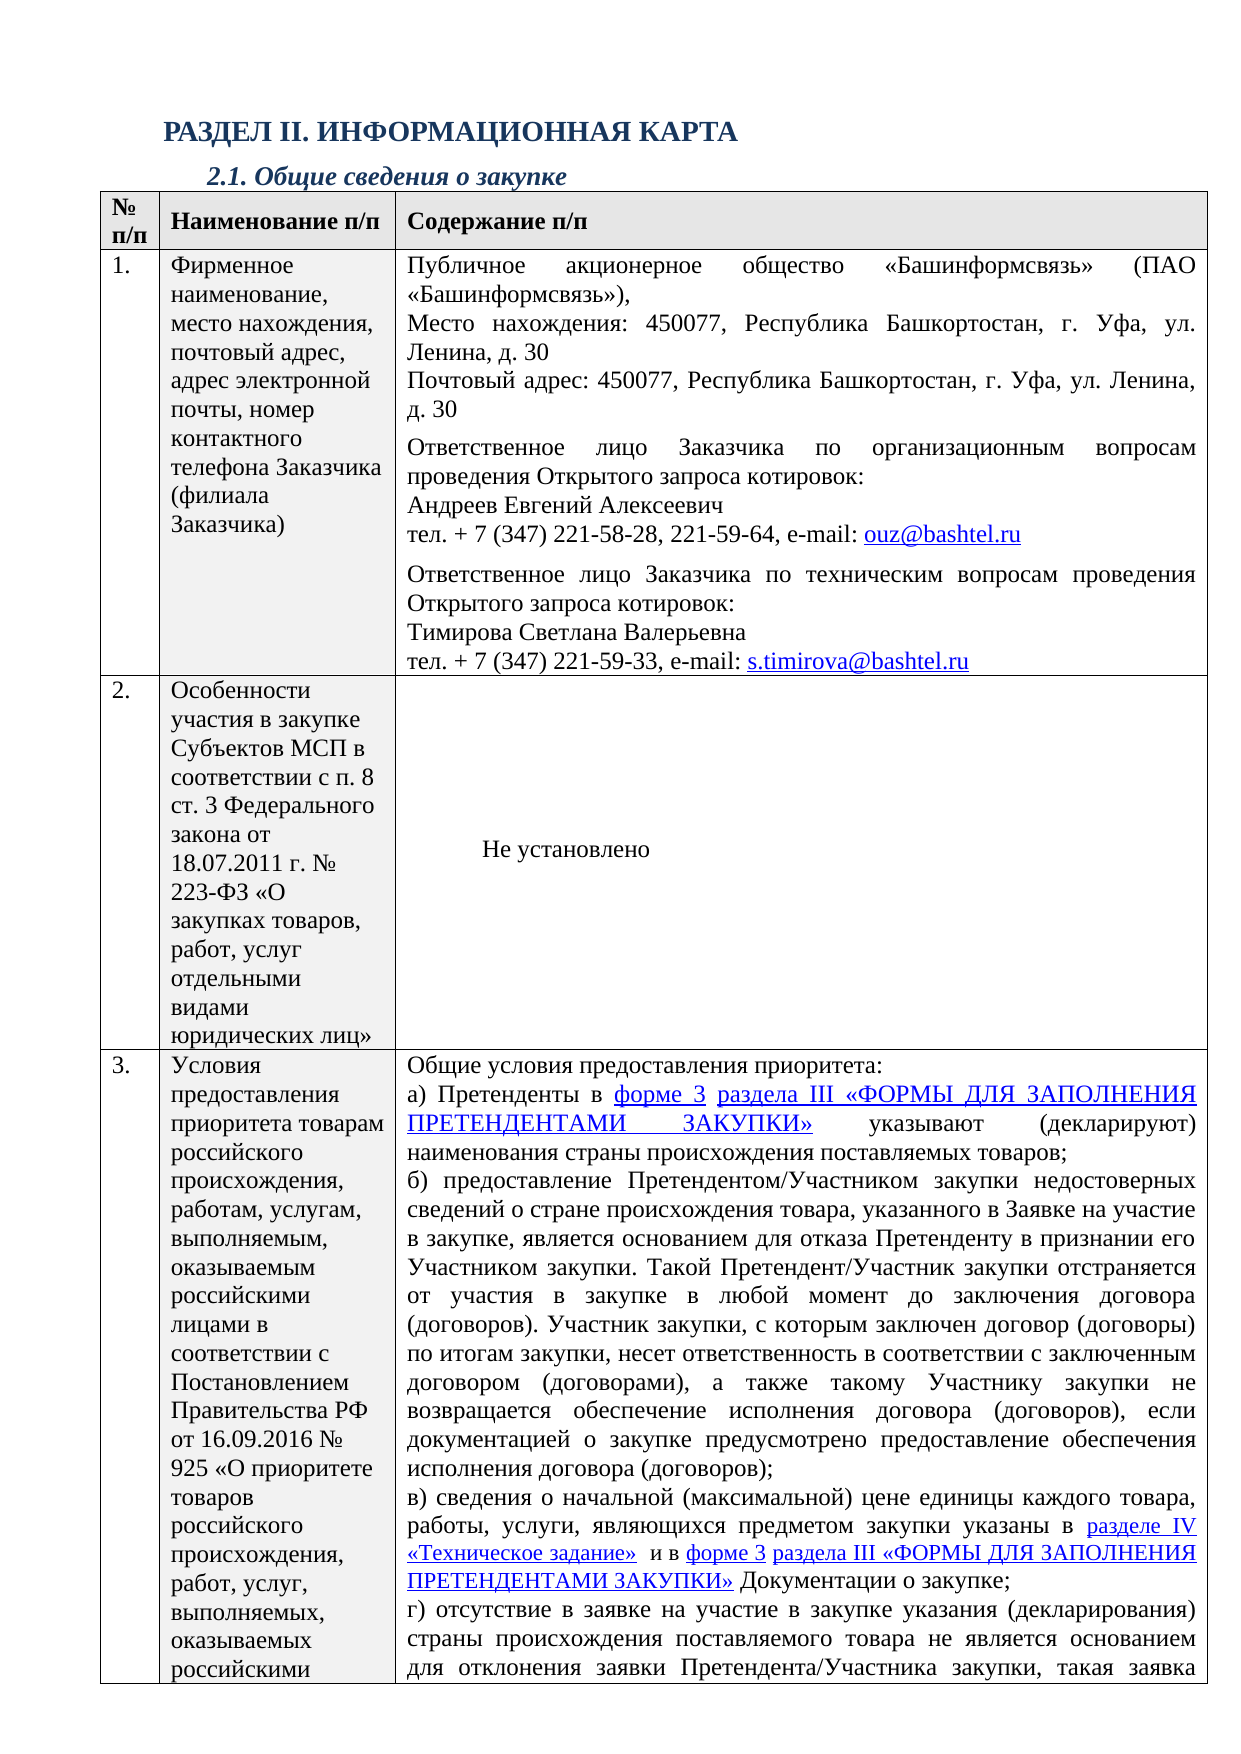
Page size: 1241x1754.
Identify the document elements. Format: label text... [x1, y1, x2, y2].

table_header Содержание п/п [396, 192, 1207, 249]
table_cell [160, 1050, 395, 1683]
table_cell Публичное акционерное общество «Башинформсвязь» (ПАО «Башинформсвязь»), Место нахождения: 450077, Республика Башкортостан, г. Уфа, ул. Ленина, д. 30 Почтовый адрес: 450077, Республика Башкортостан, г. Уфа, ул. Ленина, д. 30 Ответственное лицо Заказчика по организационным вопросам проведения Открытого запроса котировок: Андреев Евгений Алексеевич тел. + 7 (347) 221-58-28, 221-59-64, e-mail: ouz@bashtel.ru Ответственное лицо Заказчика по техническим вопросам проведения Открытого запроса котировок: Тимирова Светлана Валерьевна тел. + 7 (347) 221-59-33, e-mail: s.timirova@bashtel.ru [396, 250, 1207, 674]
subtitle 2.1. Общие сведения о закупке [207, 160, 1181, 191]
table_header Наименование п/п [160, 192, 395, 249]
subtitle РАЗДЕЛ II. ИНФОРМАЦИОННАЯ КАРТА [163, 114, 1181, 147]
table_cell Особенности участия в закупке Субъектов МСП в соответствии с п. 8 ст. 3 Федерального закона от 18.07.2011 г. № 223-ФЗ «О закупках товаров, работ, услуг отдельными видами юридических лиц» [160, 676, 395, 1049]
table_cell Фирменное наименование, место нахождения, почтовый адрес, адрес электронной почты, номер контактного телефона Заказчика (филиала Заказчика) [160, 250, 395, 674]
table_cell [396, 1050, 1207, 1683]
table_cell [101, 676, 159, 1049]
table_header № п/п [101, 192, 159, 249]
table_cell [101, 1050, 159, 1683]
table_cell [101, 250, 159, 674]
table_cell Не установлено [396, 676, 1207, 1049]
